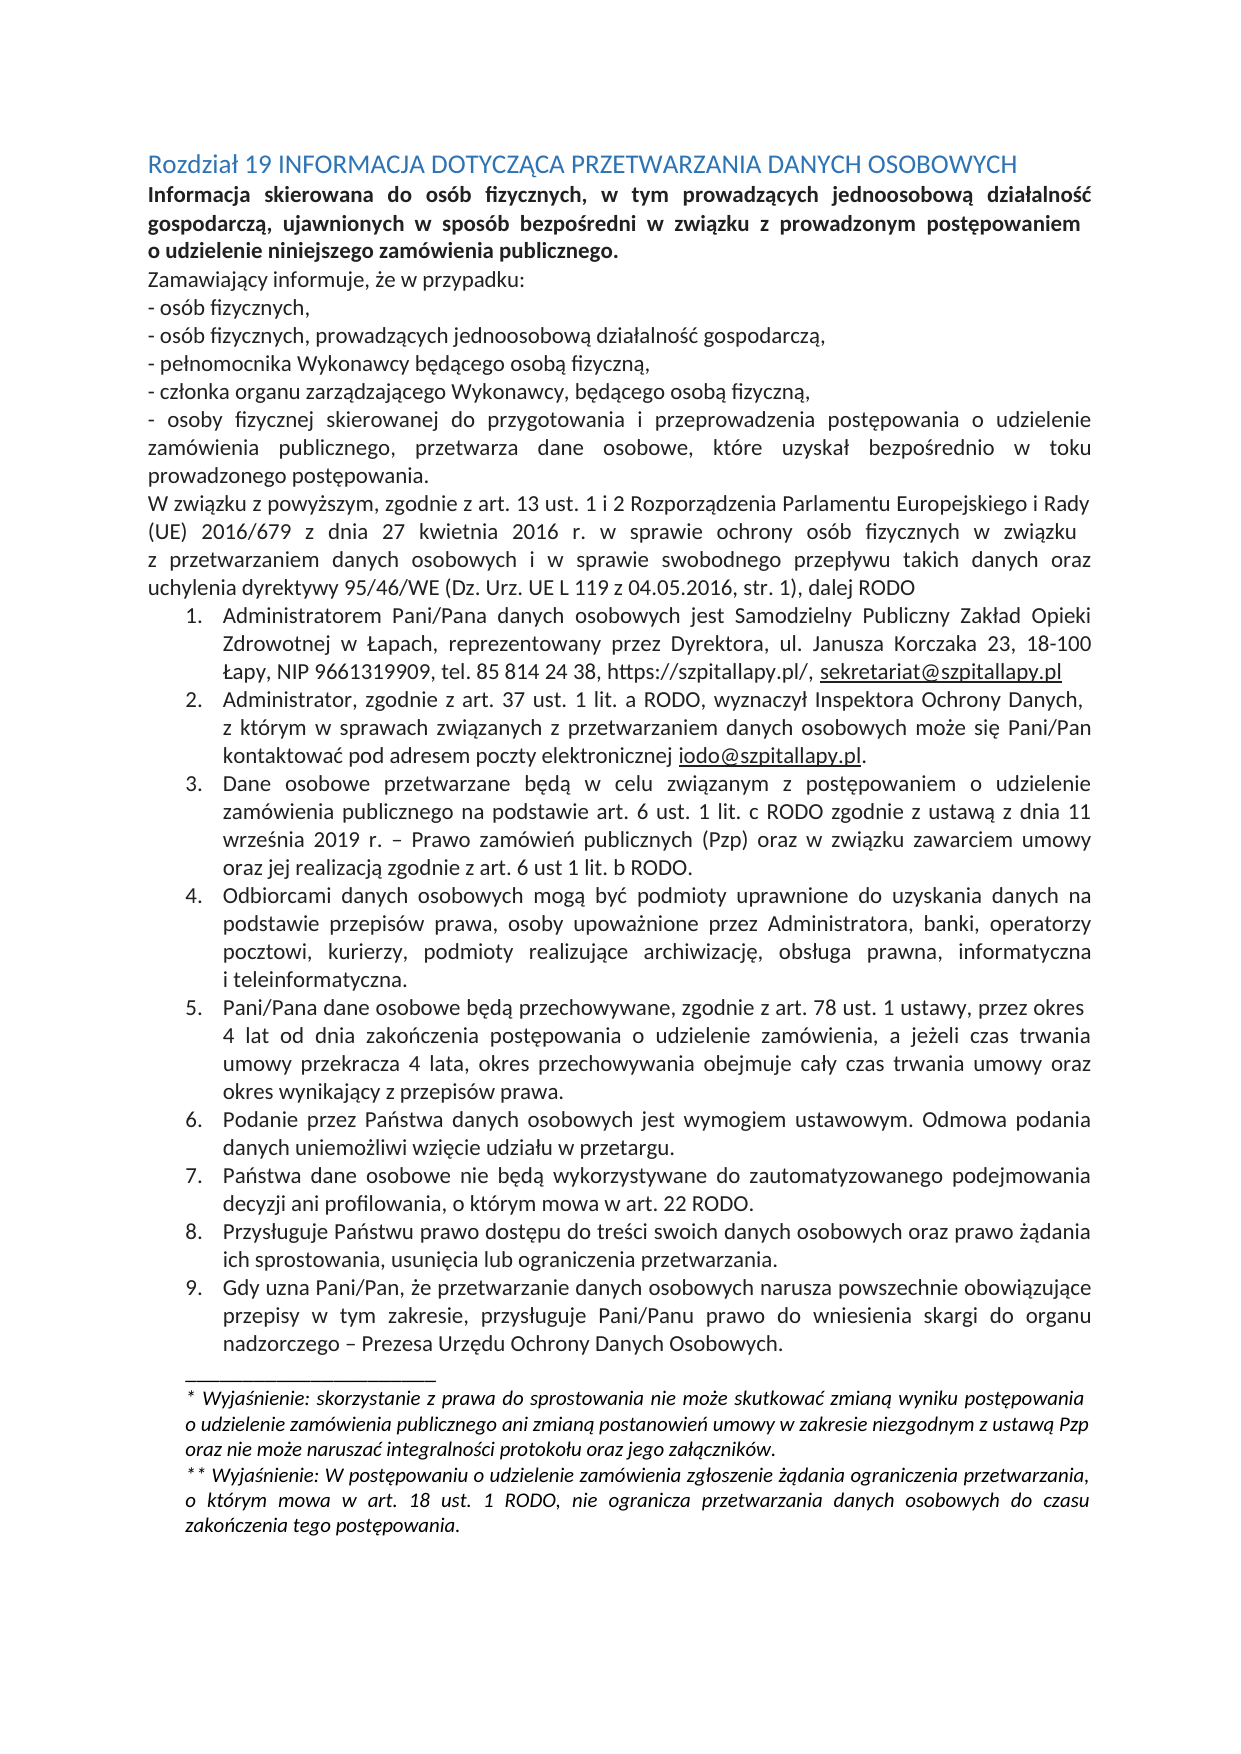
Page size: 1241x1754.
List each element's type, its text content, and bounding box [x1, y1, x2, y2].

list Pani/Pana dane osobowe będą przechowywane, zgodnie z art. 78 ust. 1 ustawy, przez okres 4 lat od dnia zakończenia postępowania o udzielenie zamówienia, a jeżeli czas trwania umowy przekracza 4 lata, okres przechowywania obejmuje cały czas trwania umowy oraz okres wynikający z przepisów prawa. [185, 993, 1093, 1105]
list Państwa dane osobowe nie będą wykorzystywane do zautomatyzowanego podejmowania decyzji ani profilowania, o którym mowa w art. 22 RODO. [185, 1161, 1093, 1217]
text W związku z powyższym, zgodnie z art. 13 ust. 1 i 2 Rozporządzenia Parlamentu Europejskiego i Rady (UE) 2016/679 z dnia 27 kwietnia 2016 r. w sprawie ochrony osób fizycznych w związku z przetwarzaniem danych osobowych i w sprawie swobodnego przepływu takich danych oraz uchylenia dyrektywy 95/46/WE (Dz. Urz. UE L 119 z 04.05.2016, str. 1), dalej RODO [148, 489, 1093, 601]
list Przysługuje Państwu prawo dostępu do treści swoich danych osobowych oraz prawo żądania ich sprostowania, usunięcia lub ograniczenia przetwarzania. [185, 1217, 1093, 1273]
text - osób fizycznych, prowadzących jednoosobową działalność gospodarczą, [148, 321, 1093, 349]
text ______________________ [185, 1357, 1093, 1386]
list Dane osobowe przetwarzane będą w celu związanym z postępowaniem o udzielenie zamówienia publicznego na podstawie art. 6 ust. 1 lit. c RODO zgodnie z ustawą z dnia 11 września 2019 r. – Prawo zamówień publicznych (Pzp) oraz w związku zawarciem umowy oraz jej realizacją zgodnie z art. 6 ust 1 lit. b RODO. [185, 769, 1093, 881]
list Gdy uzna Pani/Pan, że przetwarzanie danych osobowych narusza powszechnie obowiązujące przepisy w tym zakresie, przysługuje Pani/Panu prawo do wniesienia skargi do organu nadzorczego – Prezesa Urzędu Ochrony Danych Osobowych. [185, 1273, 1093, 1357]
list Administrator, zgodnie z art. 37 ust. 1 lit. a RODO, wyznaczył Inspektora Ochrony Danych, z którym w sprawach związanych z przetwarzaniem danych osobowych może się Pani/Pan kontaktować pod adresem poczty elektronicznej iodo@szpitallapy.pl. [185, 685, 1093, 769]
text - członka organu zarządzającego Wykonawcy, będącego osobą fizyczną, [148, 377, 1093, 405]
list Odbiorcami danych osobowych mogą być podmioty uprawnione do uzyskania danych na podstawie przepisów prawa, osoby upoważnione przez Administratora, banki, operatorzy pocztowi, kurierzy, podmioty realizujące archiwizację, obsługa prawna, informatyczna i teleinformatyczna. [185, 881, 1093, 993]
text - pełnomocnika Wykonawcy będącego osobą fizyczną, [148, 349, 1093, 377]
text Zamawiający informuje, że w przypadku: [148, 265, 1093, 293]
list Administratorem Pani/Pana danych osobowych jest Samodzielny Publiczny Zakład Opieki Zdrowotnej w Łapach, reprezentowany przez Dyrektora, ul. Janusza Korczaka 23, 18-100 Łapy, NIP 9661319909, tel. 85 814 24 38, https://szpitallapy.pl/, sekretariat@szpitallapy.pl [185, 601, 1093, 685]
text - osób fizycznych, [148, 293, 1093, 321]
text Informacja skierowana do osób fizycznych, w tym prowadzących jednoosobową działalność gospodarczą, ujawnionych w sposób bezpośredni w związku z prowadzonym postępowaniem o udzielenie niniejszego zamówienia publicznego. [148, 181, 1093, 265]
list Podanie przez Państwa danych osobowych jest wymogiem ustawowym. Odmowa podania danych uniemożliwi wzięcie udziału w przetargu. [185, 1105, 1093, 1161]
text - osoby fizycznej skierowanej do przygotowania i przeprowadzenia postępowania o udzielenie zamówienia publicznego, przetwarza dane osobowe, które uzyskał bezpośrednio w toku prowadzonego postępowania. [148, 405, 1093, 489]
subtitle Rozdział 19 INFORMACJA DOTYCZĄCA PRZETWARZANIA DANYCH OSOBOWYCH [148, 148, 1093, 181]
text * Wyjaśnienie: skorzystanie z prawa do sprostowania nie może skutkować zmianą wyniku postępowania o udzielenie zamówienia publicznego ani zmianą postanowień umowy w zakresie niezgodnym z ustawą Pzp oraz nie może naruszać integralności protokołu oraz jego załączników. [185, 1386, 1093, 1462]
text ** Wyjaśnienie: W postępowaniu o udzielenie zamówienia zgłoszenie żądania ograniczenia przetwarzania, o którym mowa w art. 18 ust. 1 RODO, nie ogranicza przetwarzania danych osobowych do czasu zakończenia tego postępowania. [185, 1462, 1093, 1538]
